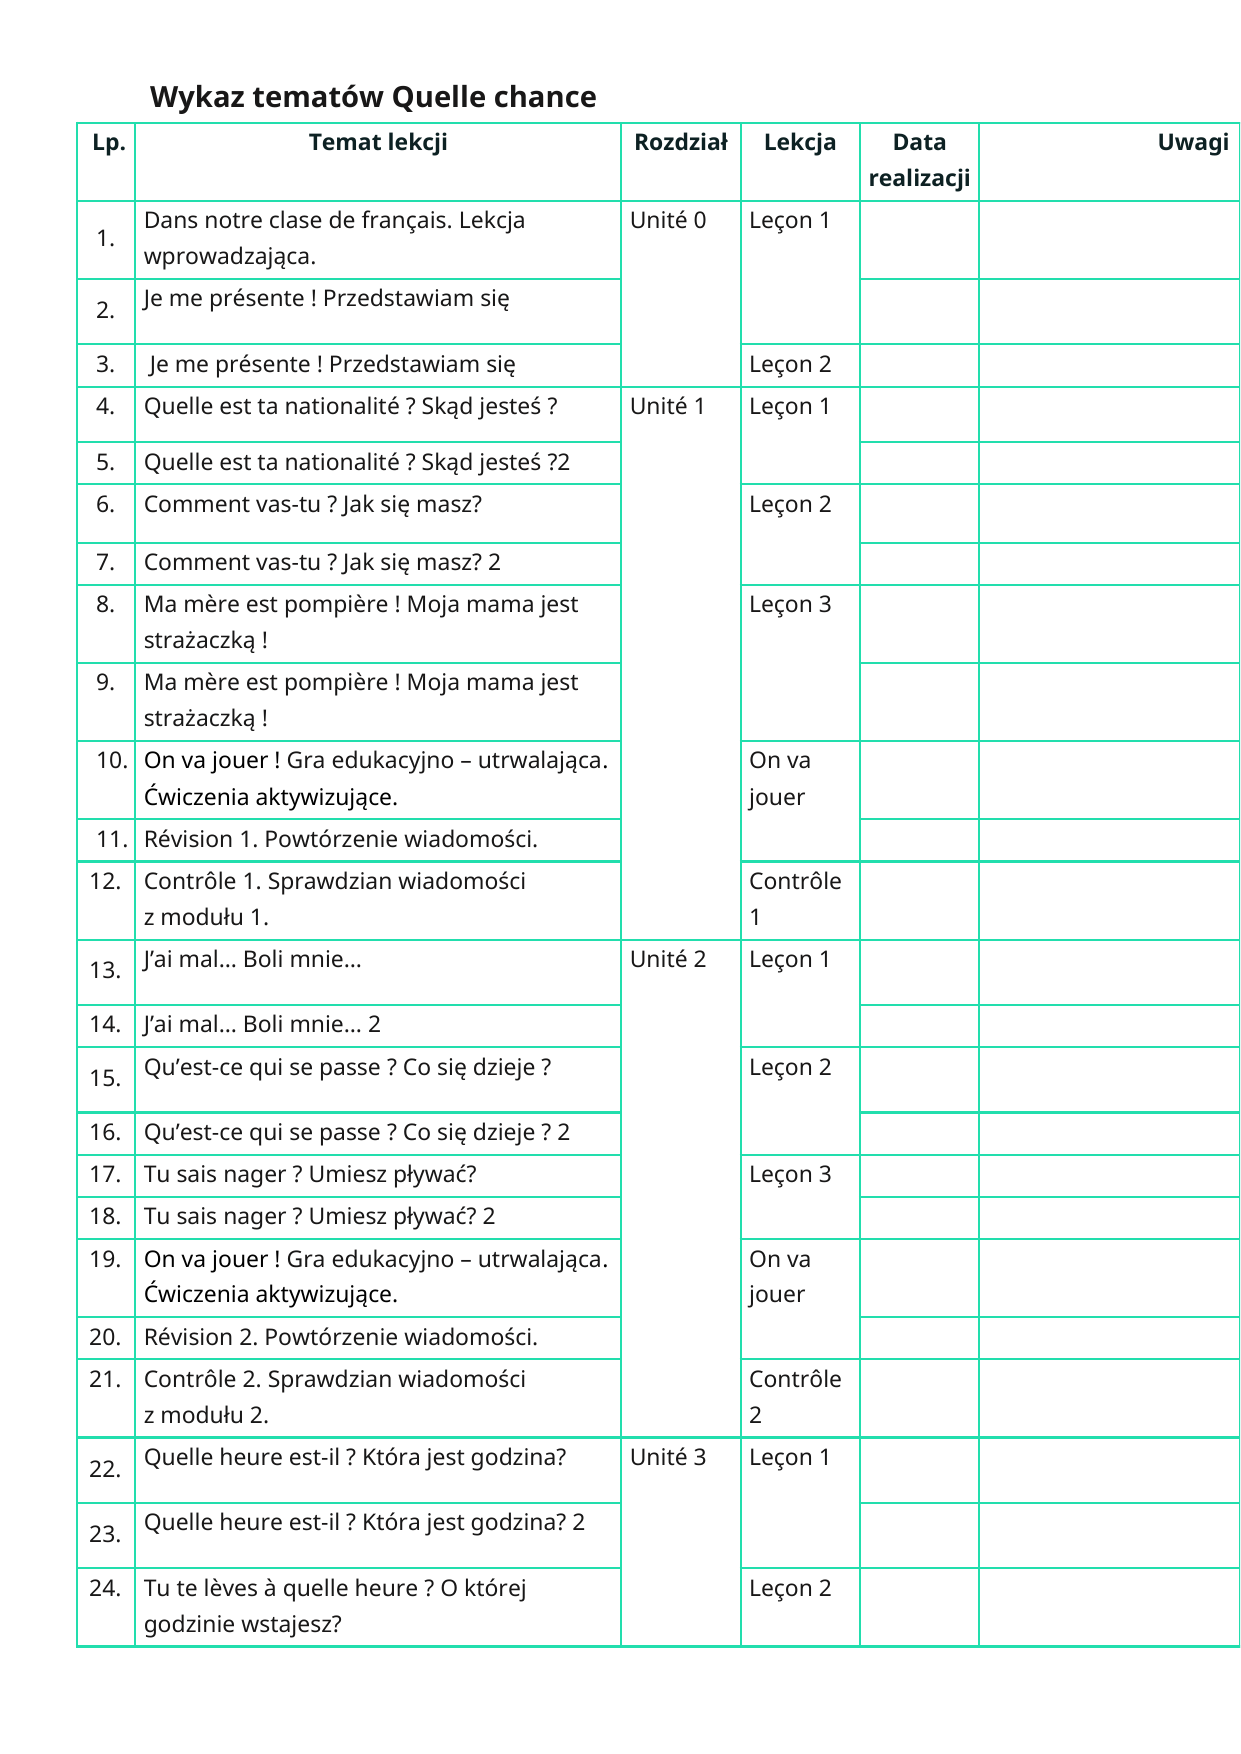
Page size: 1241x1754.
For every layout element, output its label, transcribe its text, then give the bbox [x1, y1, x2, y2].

table_cell 11. [78, 820, 134, 860]
table_header Lp. [78, 124, 134, 200]
table_cell [980, 485, 1239, 542]
table_cell Quelle heure est-il ? Która jest godzina? [136, 1439, 620, 1502]
table_cell Leçon 1 [742, 1439, 859, 1567]
table_cell Qu’est-ce qui se passe ? Co się dzieje ? [136, 1048, 620, 1111]
table_cell [861, 863, 978, 938]
table_cell Leçon 2 [742, 1048, 859, 1154]
table_cell 6. [78, 485, 134, 542]
table_cell Leçon 1 [742, 388, 859, 483]
table_cell 12. [78, 863, 134, 938]
table_cell 19. [78, 1240, 134, 1316]
table_cell [861, 1114, 978, 1154]
table_cell 23. [78, 1504, 134, 1567]
table_cell 17. [78, 1156, 134, 1196]
table_header Lekcja [742, 124, 859, 200]
table_cell [980, 345, 1239, 386]
table_cell [980, 1198, 1239, 1238]
table_cell 15. [78, 1048, 134, 1111]
table_cell [980, 1569, 1239, 1645]
table_cell Unité 1 [622, 388, 740, 938]
table_cell J’ai mal… Boli mnie… 2 [136, 1006, 620, 1046]
table_cell Contrôle 2 [742, 1360, 859, 1436]
table_cell [980, 1439, 1239, 1502]
table_cell Leçon 2 [742, 345, 859, 386]
table_cell [861, 1360, 978, 1436]
table_cell [980, 941, 1239, 1004]
table_cell [980, 863, 1239, 938]
table_cell [861, 1198, 978, 1238]
table_cell Leçon 1 [742, 202, 859, 343]
table_cell [980, 1504, 1239, 1567]
table_cell [861, 1569, 978, 1645]
table_cell 9. [78, 664, 134, 740]
table_cell [861, 1318, 978, 1358]
table_cell 24. [78, 1569, 134, 1645]
table_cell 10. [78, 742, 134, 818]
table_cell [861, 1006, 978, 1046]
table_cell On va jouer [742, 1240, 859, 1358]
table_cell [980, 280, 1239, 343]
table_cell Quelle heure est-il ? Która jest godzina? 2 [136, 1504, 620, 1567]
table_cell [980, 1240, 1239, 1316]
table_header Temat lekcji [136, 124, 620, 200]
table_cell Comment vas-tu ? Jak się masz? 2 [136, 544, 620, 584]
table_cell Contrôle 1 [742, 863, 859, 938]
table_cell [861, 664, 978, 740]
table_cell 3. [78, 345, 134, 386]
table_cell Ma mère est pompière ! Moja mama jest strażaczką ! [136, 586, 620, 662]
table_header Rozdział [622, 124, 740, 200]
table_cell 5. [78, 443, 134, 483]
table_cell On va jouer ! Gra edukacyjno – utrwalająca. Ćwiczenia aktywizujące. [136, 1240, 620, 1316]
table_cell Je me présente ! Przedstawiam się [136, 345, 620, 386]
table_cell Unité 0 [622, 202, 740, 386]
table_cell [980, 664, 1239, 740]
table_cell 22. [78, 1439, 134, 1502]
table_cell [980, 820, 1239, 860]
table_cell [861, 1156, 978, 1196]
table_cell [861, 544, 978, 584]
table_cell [980, 1156, 1239, 1196]
table_cell 21. [78, 1360, 134, 1436]
table_cell 13. [78, 941, 134, 1004]
table_cell [980, 1006, 1239, 1046]
table_cell Dans notre clase de français. Lekcja wprowadzająca. [136, 202, 620, 278]
table_cell Ma mère est pompière ! Moja mama jest strażaczką ! [136, 664, 620, 740]
table_cell 7. [78, 544, 134, 584]
table_cell Leçon 2 [742, 1569, 859, 1645]
table_cell [861, 485, 978, 542]
table_cell On va jouer ! Gra edukacyjno – utrwalająca. Ćwiczenia aktywizujące. [136, 742, 620, 818]
table_cell [980, 586, 1239, 662]
table_cell [861, 820, 978, 860]
table_cell Révision 1. Powtórzenie wiadomości. [136, 820, 620, 860]
table_cell [980, 1360, 1239, 1436]
table_cell [861, 388, 978, 441]
table_cell [980, 742, 1239, 818]
table_cell [861, 443, 978, 483]
table_cell Unité 2 [622, 941, 740, 1436]
table_cell Leçon 3 [742, 1156, 859, 1238]
table_header Data realizacji [861, 124, 978, 200]
table_cell Leçon 1 [742, 941, 859, 1046]
table_cell Leçon 3 [742, 586, 859, 740]
table_cell Tu sais nager ? Umiesz pływać? [136, 1156, 620, 1196]
table_cell Tu sais nager ? Umiesz pływać? 2 [136, 1198, 620, 1238]
table_cell [980, 544, 1239, 584]
table_cell [980, 202, 1239, 278]
table_cell 18. [78, 1198, 134, 1238]
table_cell Contrôle 2. Sprawdzian wiadomości z modułu 2. [136, 1360, 620, 1436]
text Wykaz tematów Quelle chance [150, 76, 1090, 116]
table_cell [861, 1439, 978, 1502]
table_cell [861, 1048, 978, 1111]
table_cell Qu’est-ce qui se passe ? Co się dzieje ? 2 [136, 1114, 620, 1154]
table_cell [980, 443, 1239, 483]
table_cell Unité 3 [622, 1439, 740, 1645]
table_cell [861, 1504, 978, 1567]
table_cell [980, 388, 1239, 441]
table_cell 1. [78, 202, 134, 278]
table_cell 20. [78, 1318, 134, 1358]
table_cell [980, 1114, 1239, 1154]
table_cell [861, 586, 978, 662]
table_cell Leçon 2 [742, 485, 859, 584]
table_cell 16. [78, 1114, 134, 1154]
table_cell J’ai mal… Boli mnie… [136, 941, 620, 1004]
table_cell 4. [78, 388, 134, 441]
table_cell Je me présente ! Przedstawiam się [136, 280, 620, 343]
table_cell 14. [78, 1006, 134, 1046]
table_cell [861, 280, 978, 343]
table_cell Comment vas-tu ? Jak się masz? [136, 485, 620, 542]
table_cell Révision 2. Powtórzenie wiadomości. [136, 1318, 620, 1358]
table_cell [861, 941, 978, 1004]
table_cell [861, 345, 978, 386]
table_cell Tu te lèves à quelle heure ? O której godzinie wstajesz? [136, 1569, 620, 1645]
table_cell Quelle est ta nationalité ? Skąd jesteś ? [136, 388, 620, 441]
table_cell 8. [78, 586, 134, 662]
table_cell On va jouer [742, 742, 859, 860]
table_cell [861, 1240, 978, 1316]
table_cell [861, 202, 978, 278]
table_cell [861, 742, 978, 818]
table_cell [980, 1318, 1239, 1358]
table_cell Quelle est ta nationalité ? Skąd jesteś ?2 [136, 443, 620, 483]
table_cell Contrôle 1. Sprawdzian wiadomości z modułu 1. [136, 863, 620, 938]
table_cell [980, 1048, 1239, 1111]
table_cell 2. [78, 280, 134, 343]
table_header Uwagi [980, 124, 1239, 200]
